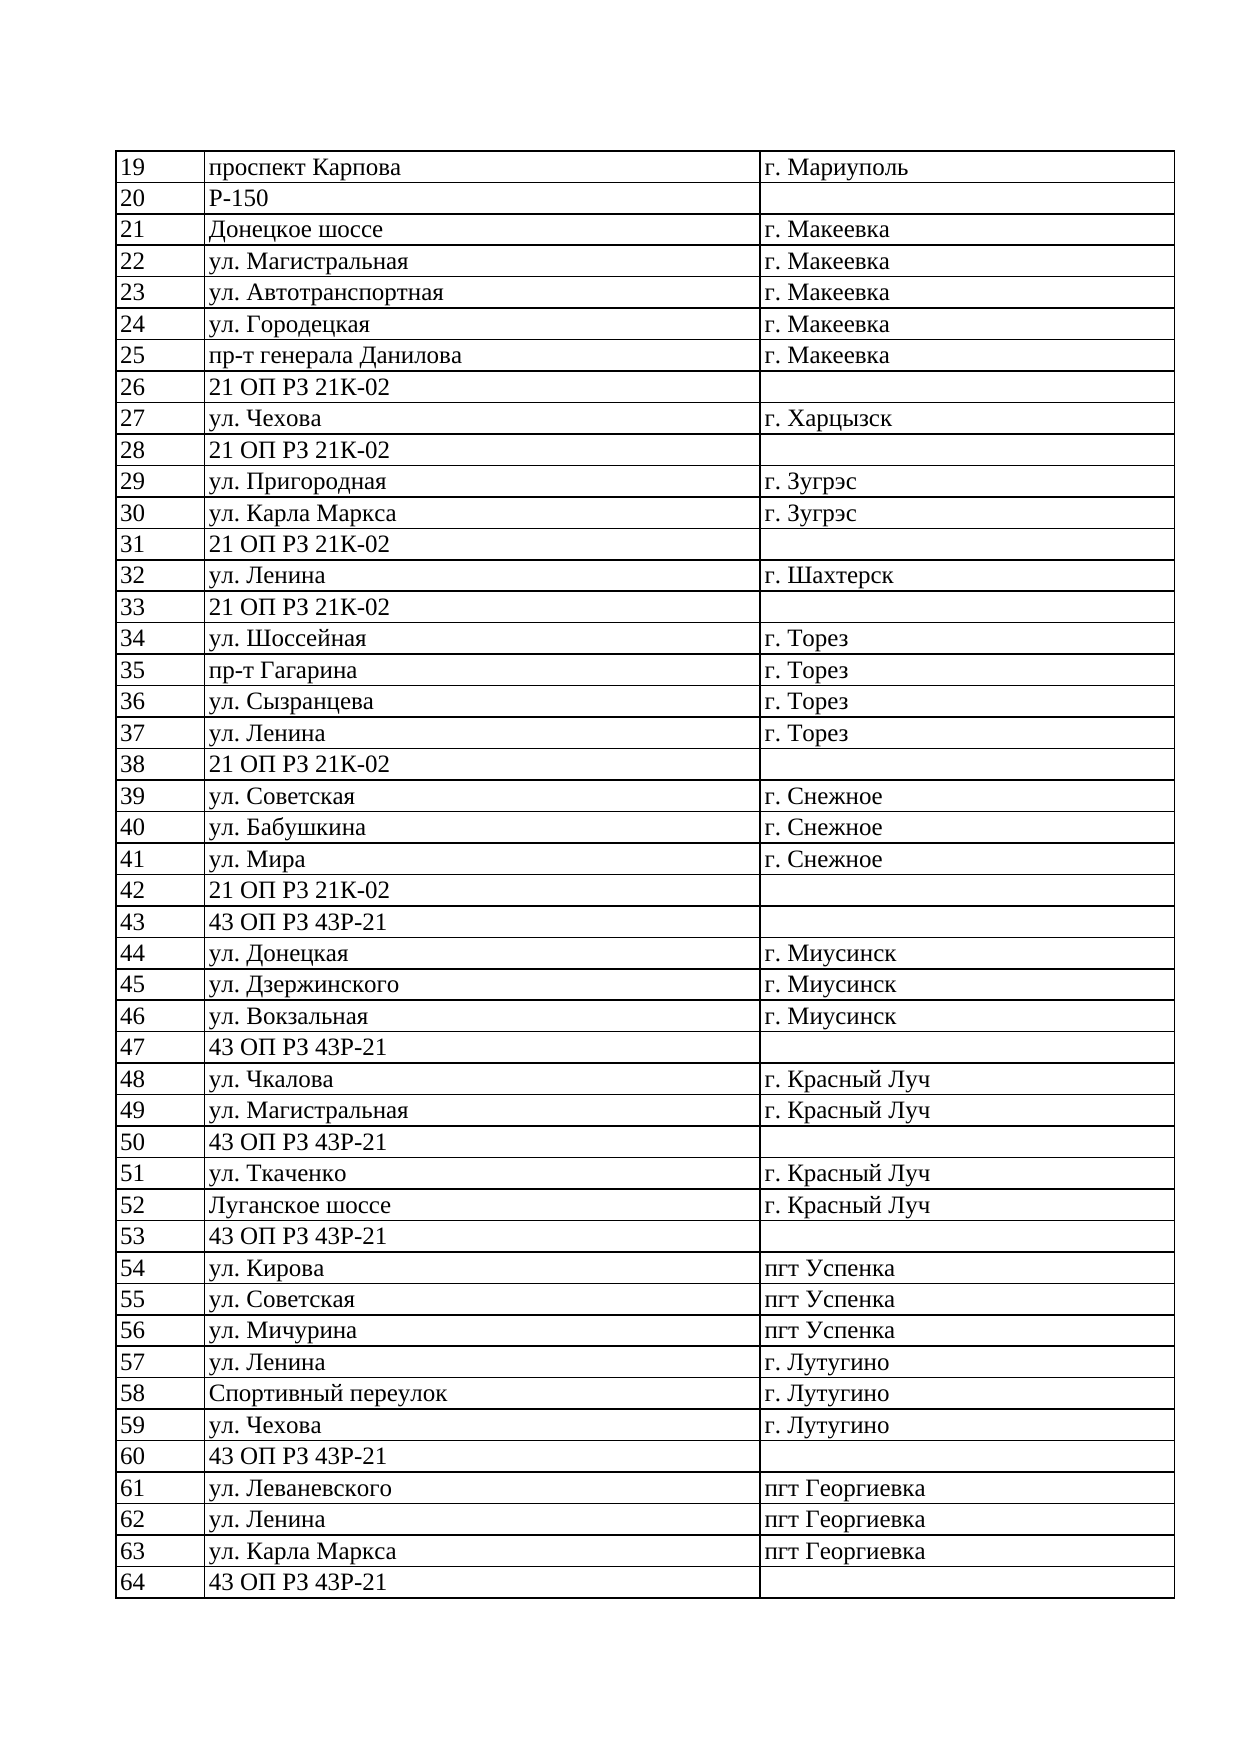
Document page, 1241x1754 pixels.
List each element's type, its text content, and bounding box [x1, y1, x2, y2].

table_cell ул. Карла Маркса [205, 498, 759, 527]
table_cell 43 ОП РЗ 43Р-21 [205, 1441, 759, 1471]
table_cell [761, 592, 1174, 622]
table_cell проспект Карпова [205, 152, 759, 181]
table_cell 21 ОП РЗ 21К-02 [205, 435, 759, 464]
table_cell г. Красный Луч [761, 1064, 1174, 1094]
table_cell ул. Дзержинского [205, 970, 759, 999]
table_cell ул. Шоссейная [205, 623, 759, 653]
table_cell [761, 1221, 1174, 1251]
table_cell 41 [117, 844, 204, 873]
table_cell г. Харцызск [761, 403, 1174, 433]
table_cell [761, 183, 1174, 213]
table_cell [761, 529, 1174, 559]
table_cell г. Лутугино [761, 1410, 1174, 1440]
table_cell ул. Чехова [205, 1410, 759, 1440]
table_cell ул. Ленина [205, 1504, 759, 1534]
table_cell ул. Мичурина [205, 1316, 759, 1345]
table_cell г. Лутугино [761, 1347, 1174, 1377]
table_cell Луганское шоссе [205, 1190, 759, 1219]
table_cell [761, 907, 1174, 936]
table_cell ул. Карла Маркса [205, 1536, 759, 1566]
table_cell пгт Георгиевка [761, 1504, 1174, 1534]
table_cell 30 [117, 498, 204, 527]
table_cell пгт Георгиевка [761, 1473, 1174, 1503]
table_cell 21 ОП Р3 21К-02 [205, 875, 759, 905]
table_cell ул. Сызранцева [205, 686, 759, 716]
table_cell 34 [117, 623, 204, 653]
table_cell г. Макеевка [761, 277, 1174, 307]
table_cell [761, 435, 1174, 464]
table_cell 32 [117, 561, 204, 590]
table_cell ул. Ленина [205, 561, 759, 590]
table_cell 64 [117, 1567, 204, 1597]
table_cell г. Макеевка [761, 215, 1174, 244]
table_cell ул. Кирова [205, 1253, 759, 1282]
table_cell ул. Ленина [205, 1347, 759, 1377]
table_cell 21 ОП РЗ 21К-02 [205, 529, 759, 559]
table_cell 43 ОП РЗ 43Р-21 [205, 1127, 759, 1157]
table_cell 42 [117, 875, 204, 905]
table_cell г. Торез [761, 623, 1174, 653]
table_cell 31 [117, 529, 204, 559]
table_cell 48 [117, 1064, 204, 1094]
table_cell 43 [117, 907, 204, 936]
table_cell пр-т генерала Данилова [205, 340, 759, 370]
table_cell 46 [117, 1001, 204, 1031]
table_cell ул. Магистральная [205, 246, 759, 276]
table_cell [761, 1032, 1174, 1062]
table_cell ул. Советская [205, 1284, 759, 1314]
table_cell 38 [117, 749, 204, 779]
table_cell ул. Чехова [205, 403, 759, 433]
table_cell ул. Донецкая [205, 938, 759, 968]
table_cell 57 [117, 1347, 204, 1377]
table_cell г. Снежное [761, 781, 1174, 811]
table_cell ул. Городецкая [205, 309, 759, 339]
table_cell [761, 1441, 1174, 1471]
table_cell 20 [117, 183, 204, 213]
table_cell г. Шахтерск [761, 561, 1174, 590]
table_cell 43 ОП РЗ 43Р-21 [205, 1567, 759, 1597]
table_cell 55 [117, 1284, 204, 1314]
table_cell ул. Бабушкина [205, 812, 759, 842]
table_cell г. Торез [761, 718, 1174, 748]
table_cell 22 [117, 246, 204, 276]
table_cell Донецкое шоссе [205, 215, 759, 244]
table_cell [761, 1127, 1174, 1157]
table_cell ул. Мира [205, 844, 759, 873]
table_cell 33 [117, 592, 204, 622]
table_cell 40 [117, 812, 204, 842]
table_cell г. Красный Луч [761, 1095, 1174, 1125]
table_cell 49 [117, 1095, 204, 1125]
table_cell [761, 1567, 1174, 1597]
table_cell [761, 749, 1174, 779]
table_cell 39 [117, 781, 204, 811]
table_cell г. Макеевка [761, 309, 1174, 339]
table_cell ул. Вокзальная [205, 1001, 759, 1031]
table_cell г. Макеевка [761, 246, 1174, 276]
table_cell г. Макеевка [761, 340, 1174, 370]
table_cell 37 [117, 718, 204, 748]
table_cell г. Зугрэс [761, 466, 1174, 496]
table_cell г. Миусинск [761, 938, 1174, 968]
table_cell 26 [117, 372, 204, 402]
table_cell пгт Успенка [761, 1284, 1174, 1314]
table_cell ул. Леваневского [205, 1473, 759, 1503]
table_cell 35 [117, 655, 204, 685]
table_cell 52 [117, 1190, 204, 1219]
table_cell 50 [117, 1127, 204, 1157]
table_cell г. Торез [761, 686, 1174, 716]
table_cell г. Мариуполь [761, 152, 1174, 181]
table_cell [761, 372, 1174, 402]
table_cell 56 [117, 1316, 204, 1345]
table_cell 21 ОП РЗ 21К-02 [205, 372, 759, 402]
table_cell 53 [117, 1221, 204, 1251]
table_cell 43 ОП РЗ 43Р-21 [205, 1221, 759, 1251]
table_cell г. Снежное [761, 844, 1174, 873]
table_cell P-150 [205, 183, 759, 213]
table_cell 59 [117, 1410, 204, 1440]
table_cell 45 [117, 970, 204, 999]
table_cell 27 [117, 403, 204, 433]
table_cell пгт Успенка [761, 1316, 1174, 1345]
table_cell г. Зугрэс [761, 498, 1174, 527]
table_cell ул. Магистральная [205, 1095, 759, 1125]
table_cell ул. Автотранспортная [205, 277, 759, 307]
table_cell 24 [117, 309, 204, 339]
table_cell 43 ОП РЗ 43Р-21 [205, 1032, 759, 1062]
table_cell ул. Пригородная [205, 466, 759, 496]
table_cell [761, 875, 1174, 905]
table_cell 21 ОП РЗ 21К-02 [205, 749, 759, 779]
table_cell г. Миусинск [761, 970, 1174, 999]
table_cell ул. Советская [205, 781, 759, 811]
table_cell пгт Успенка [761, 1253, 1174, 1282]
table_cell 36 [117, 686, 204, 716]
table_cell 19 [117, 152, 204, 181]
table_cell 21 ОП РЗ 21К-02 [205, 592, 759, 622]
table_cell 29 [117, 466, 204, 496]
table_cell 21 [117, 215, 204, 244]
table_cell 58 [117, 1378, 204, 1408]
table_cell г. Торез [761, 655, 1174, 685]
table_cell 28 [117, 435, 204, 464]
table_cell 61 [117, 1473, 204, 1503]
table_cell 60 [117, 1441, 204, 1471]
table_cell 25 [117, 340, 204, 370]
table_cell 54 [117, 1253, 204, 1282]
table_cell г. Лутугино [761, 1378, 1174, 1408]
table_cell 43 ОП РЗ 43Р-21 [205, 907, 759, 936]
table_cell 63 [117, 1536, 204, 1566]
table_cell Спортивный переулок [205, 1378, 759, 1408]
table_cell ул. Ткаченко [205, 1158, 759, 1188]
table_cell ул. Ленина [205, 718, 759, 748]
table_cell 44 [117, 938, 204, 968]
table_cell 47 [117, 1032, 204, 1062]
table_cell г. Снежное [761, 812, 1174, 842]
table_cell пгт Георгиевка [761, 1536, 1174, 1566]
table_cell г. Красный Луч [761, 1158, 1174, 1188]
table_cell г. Красный Луч [761, 1190, 1174, 1219]
table_cell пр-т Гагарина [205, 655, 759, 685]
table_cell 23 [117, 277, 204, 307]
table_cell 51 [117, 1158, 204, 1188]
table_cell 62 [117, 1504, 204, 1534]
table_cell г. Миусинск [761, 1001, 1174, 1031]
table_cell ул. Чкалова [205, 1064, 759, 1094]
